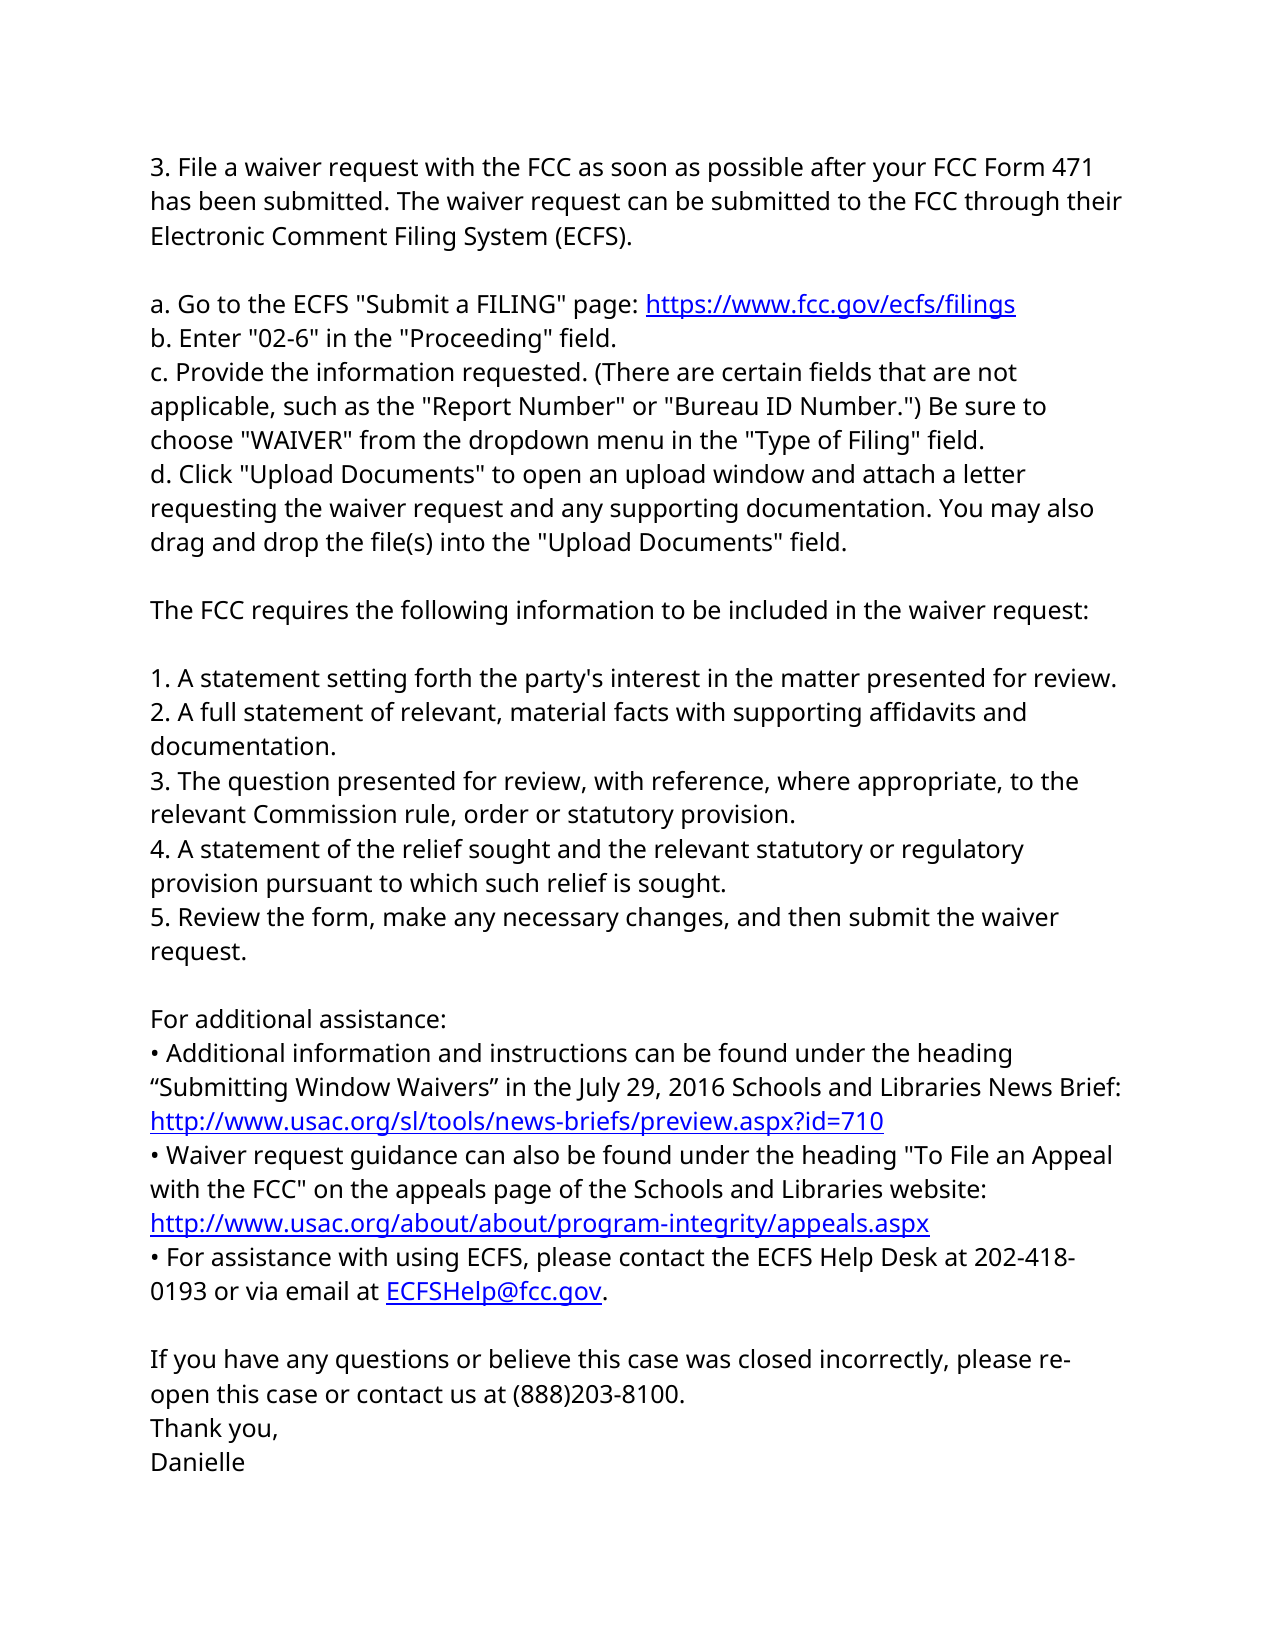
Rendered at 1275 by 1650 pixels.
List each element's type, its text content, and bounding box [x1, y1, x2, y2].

text The FCC requires the following information to be included in the waiver request: [150, 593, 1125, 627]
text Thank you, [150, 1410, 1125, 1444]
text • For assistance with using ECFS, please contact the ECFS Help Desk at 202-418-0193 or via email at ECFSHelp@fcc.gov. [150, 1240, 1125, 1308]
text 3. File a waiver request with the FCC as soon as possible after your FCC Form 471 has been submitted. The waiver request can be submitted to the FCC through their Electronic Comment Filing System (ECFS). [150, 150, 1125, 252]
text d. Click "Upload Documents" to open an upload window and attach a letter requesting the waiver request and any supporting documentation. You may also drag and drop the file(s) into the "Upload Documents" field. [150, 457, 1125, 559]
text a. Go to the ECFS "Submit a FILING" page: https://www.fcc.gov/ecfs/filings [150, 286, 1125, 320]
text For additional assistance: [150, 1002, 1125, 1036]
text If you have any questions or believe this case was closed incorrectly, please re-open this case or contact us at (888)203-8100. [150, 1342, 1125, 1410]
text b. Enter "02-6" in the "Proceeding" field. [150, 320, 1125, 354]
text Danielle [150, 1444, 1125, 1478]
text c. Provide the information requested. (There are certain fields that are not applicable, such as the "Report Number" or "Bureau ID Number.") Be sure to choose "WAIVER" from the dropdown menu in the "Type of Filing" field. [150, 354, 1125, 457]
text 2. A full statement of relevant, material facts with supporting affidavits and documentation. [150, 695, 1125, 763]
text 1. A statement setting forth the party's interest in the matter presented for review. [150, 661, 1125, 695]
text 5. Review the form, make any necessary changes, and then submit the waiver request. [150, 899, 1125, 967]
text • Waiver request guidance can also be found under the heading "To File an Appeal with the FCC" on the appeals page of the Schools and Libraries website: http://www.usac.org/about/about/program-integrity/appeals.aspx [150, 1138, 1125, 1240]
text 3. The question presented for review, with reference, where appropriate, to the relevant Commission rule, order or statutory provision. [150, 763, 1125, 831]
text • Additional information and instructions can be found under the heading “Submitting Window Waivers” in the July 29, 2016 Schools and Libraries News Brief: http://www.usac.org/sl/tools/news-briefs/preview.aspx?id=710 [150, 1036, 1125, 1138]
text 4. A statement of the relief sought and the relevant statutory or regulatory provision pursuant to which such relief is sought. [150, 831, 1125, 899]
